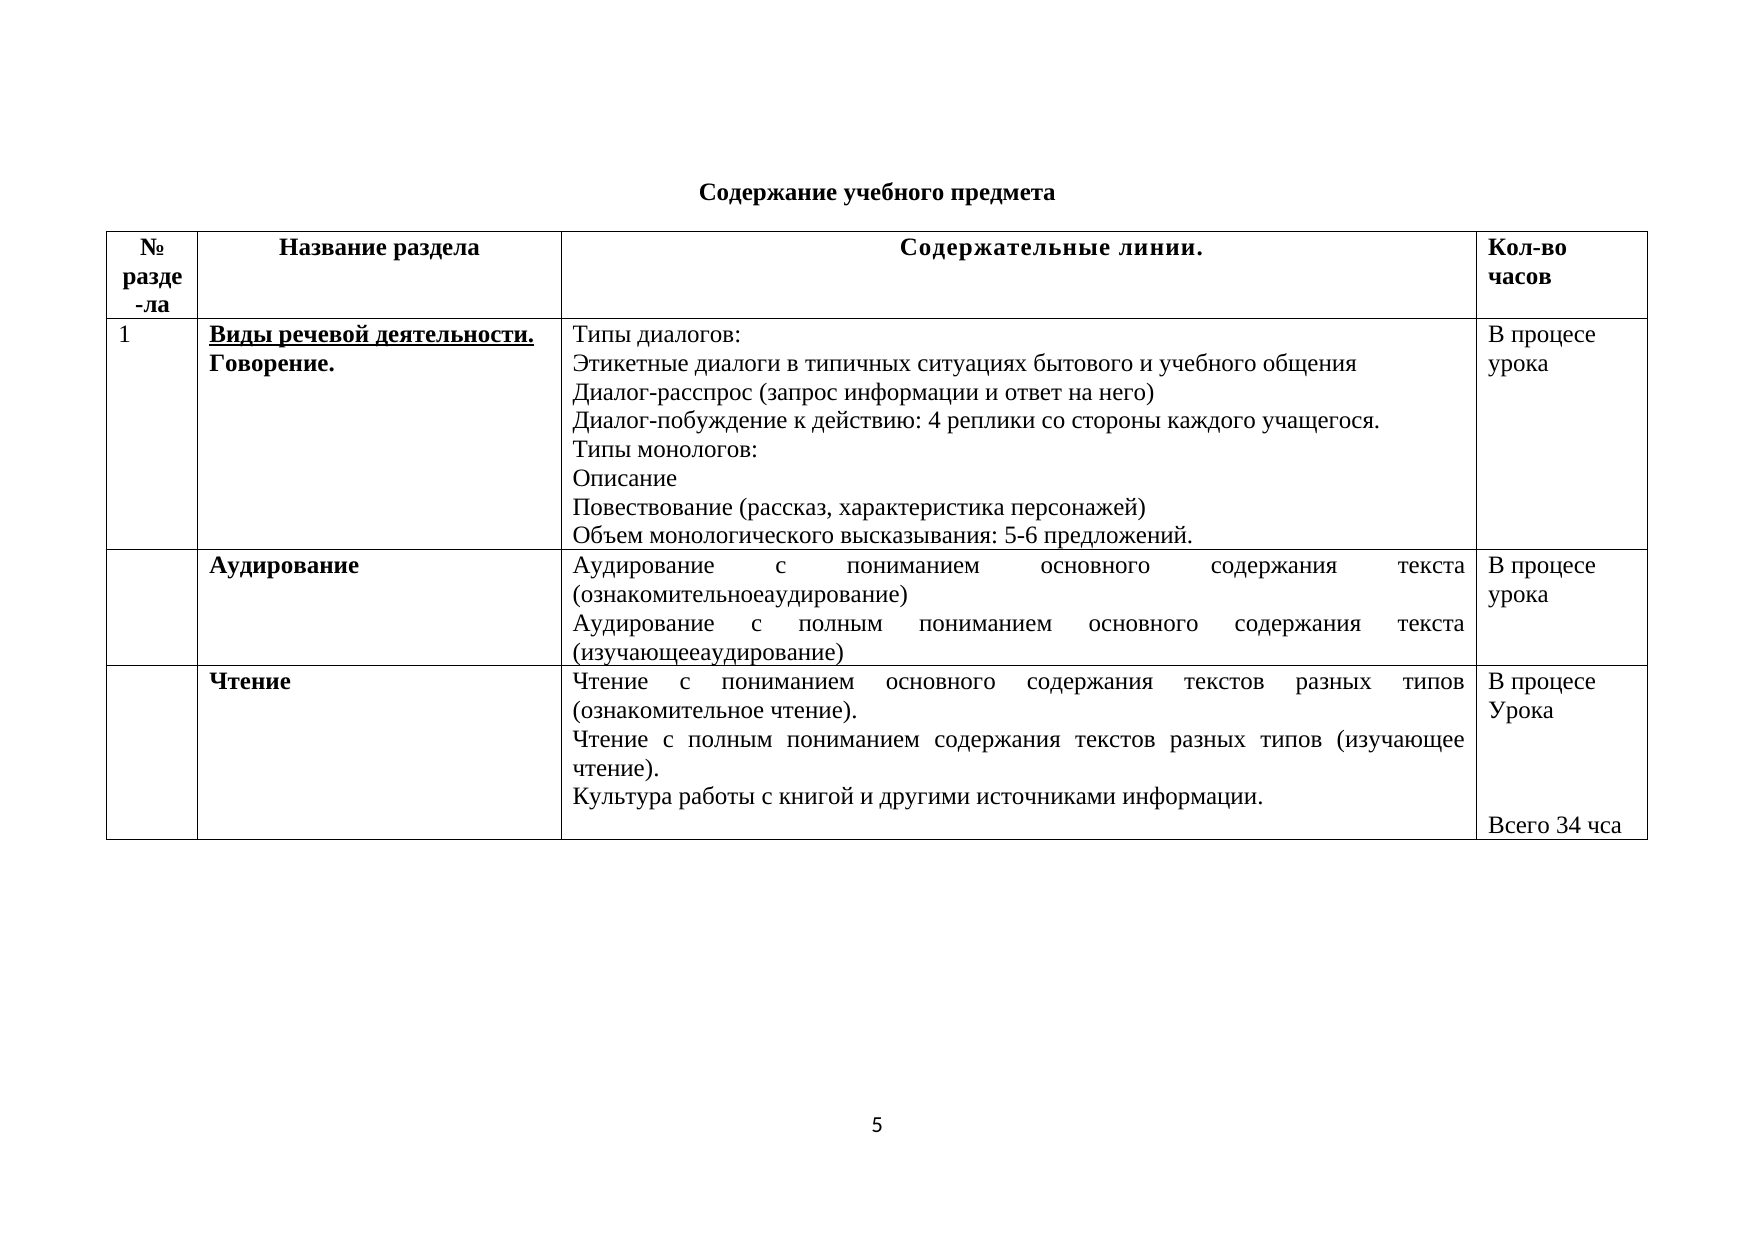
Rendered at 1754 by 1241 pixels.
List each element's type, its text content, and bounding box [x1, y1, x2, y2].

table_header Название раздела [198, 232, 561, 318]
table_cell Чтение [198, 666, 561, 839]
table_cell В процесе урока [1477, 550, 1647, 665]
table_header Кол-во часов [1477, 232, 1647, 318]
table_cell Аудирование [198, 550, 561, 665]
table_cell [107, 550, 197, 665]
table_header № разде-ла [107, 232, 197, 318]
table_cell В процесе урока [1477, 319, 1647, 549]
table_cell Аудирование с пониманием основного содержания текста (ознакомительноеаудирование) Аудирование с полным пониманием основного содержания текста (изучающееаудирование) [562, 550, 1476, 665]
table_cell В процесе Урока Всего 34 чса [1477, 666, 1647, 839]
table_header Содержательные линии. [562, 232, 1476, 318]
table_cell [107, 666, 197, 839]
table_cell Чтение с пониманием основного содержания текстов разных типов (ознакомительное чтение). Чтение с полным пониманием содержания текстов разных типов (изучающее чтение). Культура работы с книгой и другими источниками информации. [562, 666, 1476, 839]
table_cell Типы диалогов: Этикетные диалоги в типичных ситуациях бытового и учебного общения Диалог-расспрос (запрос информации и ответ на него) Диалог-побуждение к действию: 4 реплики со стороны каждого учащегося. Типы монологов: Описание Повествование (рассказ, характеристика персонажей) Объем монологического высказывания: 5-6 предложений. [562, 319, 1476, 549]
text Содержание учебного предмета [118, 177, 1636, 206]
table_cell Виды речевой деятельности. Говорение. [198, 319, 561, 549]
table_cell 1 [107, 319, 197, 549]
